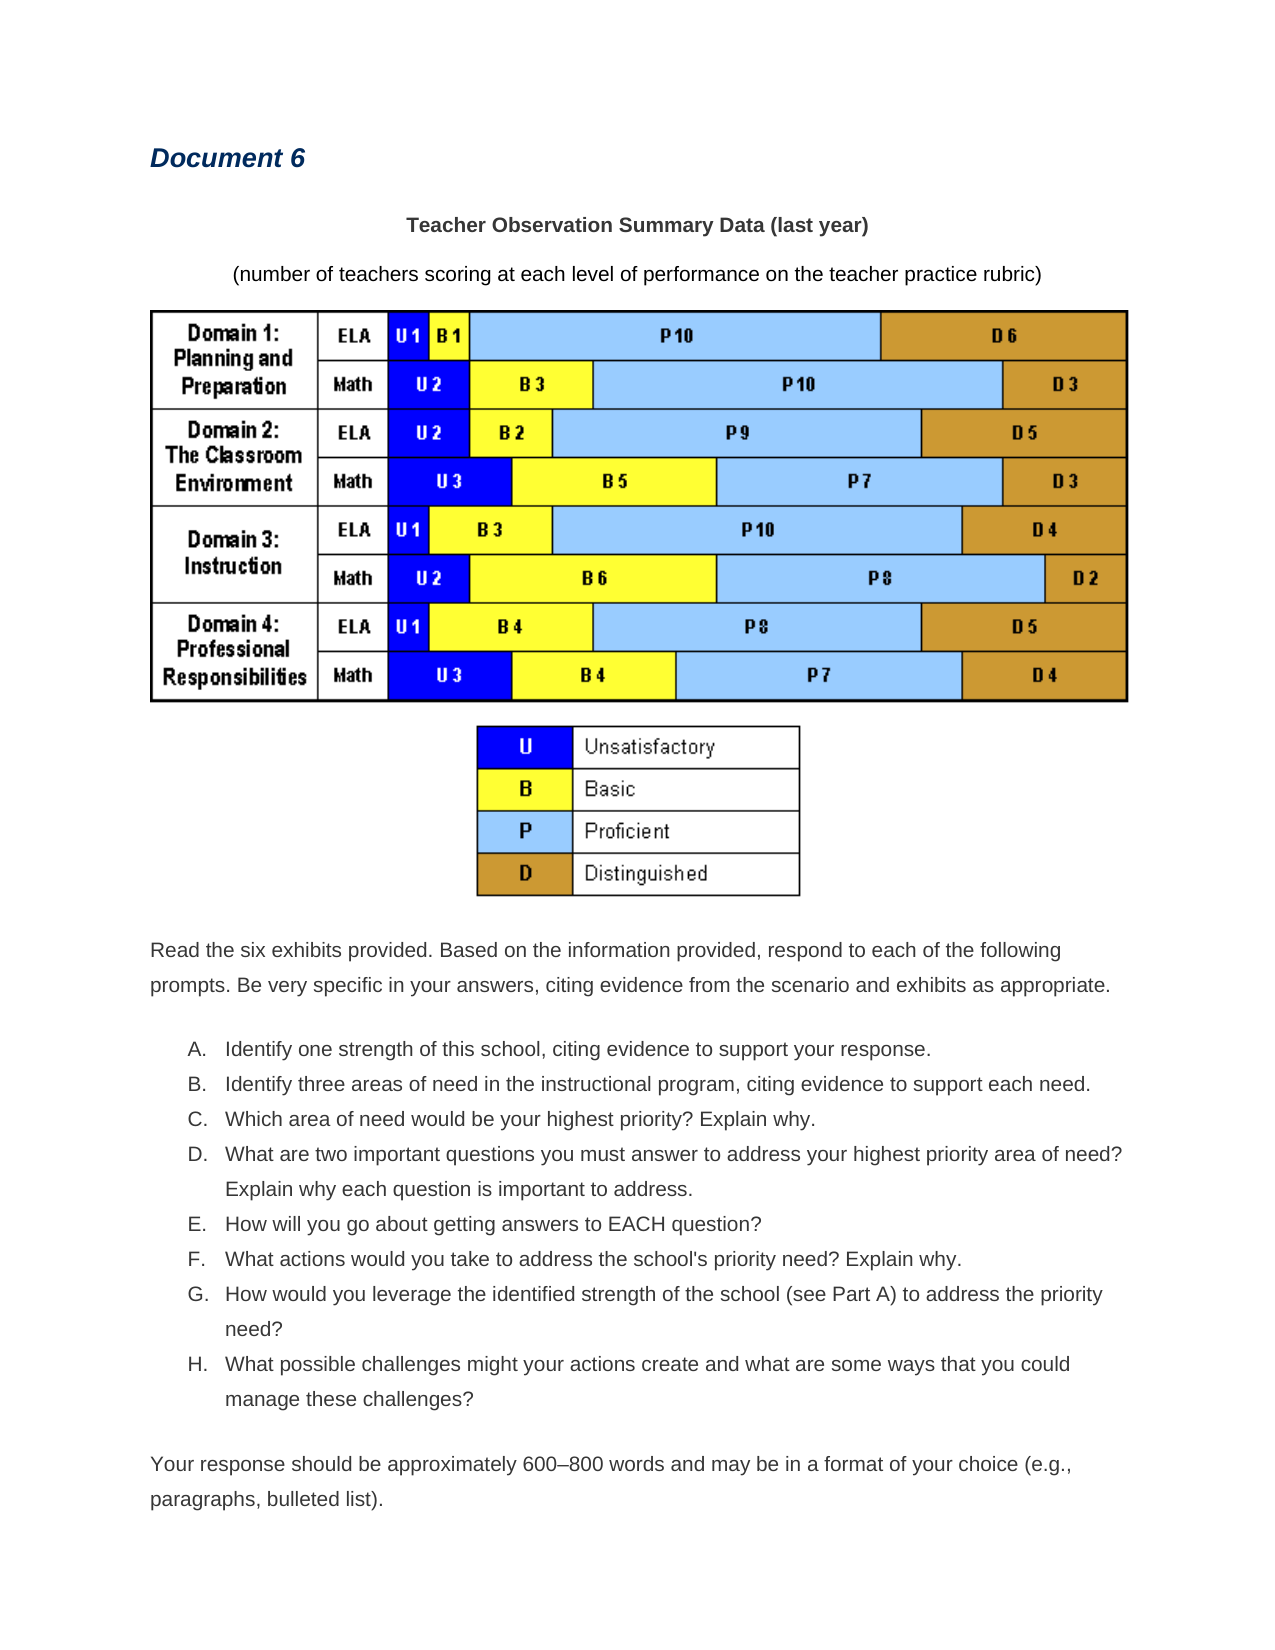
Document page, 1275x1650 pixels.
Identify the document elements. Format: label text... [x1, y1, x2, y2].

list What possible challenges might your actions create and what are some ways that you could manage these challenges? [187, 1341, 1125, 1411]
list Which area of need would be your highest priority? Explain why. [187, 1096, 1125, 1131]
text Read the six exhibits provided. Based on the information provided, respond to each of the following prompts. Be very specific in your answers, citing evidence from the scenario and exhibits as appropriate. [150, 927, 1125, 997]
list Identify three areas of need in the instructional program, citing evidence to support each need. [187, 1061, 1125, 1096]
list What are two important questions you must answer to address your highest priority area of need? Explain why each question is important to address. [187, 1131, 1125, 1201]
text (number of teachers scoring at each level of performance on the teacher practice rubric) [150, 262, 1125, 286]
text Your response should be approximately 600–800 words and may be in a format of your choice (e.g., paragraphs, bulleted list). [150, 1440, 1125, 1510]
list How would you leverage the identified strength of the school (see Part A) to address the priority need? [187, 1271, 1125, 1341]
list How will you go about getting answers to EACH question? [187, 1201, 1125, 1236]
subtitle Document 6 [150, 142, 1125, 173]
text Teacher Observation Summary Data (last year) [150, 202, 1125, 237]
picture [150, 310, 1129, 898]
list What actions would you take to address the school's priority need? Explain why. [187, 1236, 1125, 1271]
list Identify one strength of this school, citing evidence to support your response. [187, 1026, 1125, 1061]
